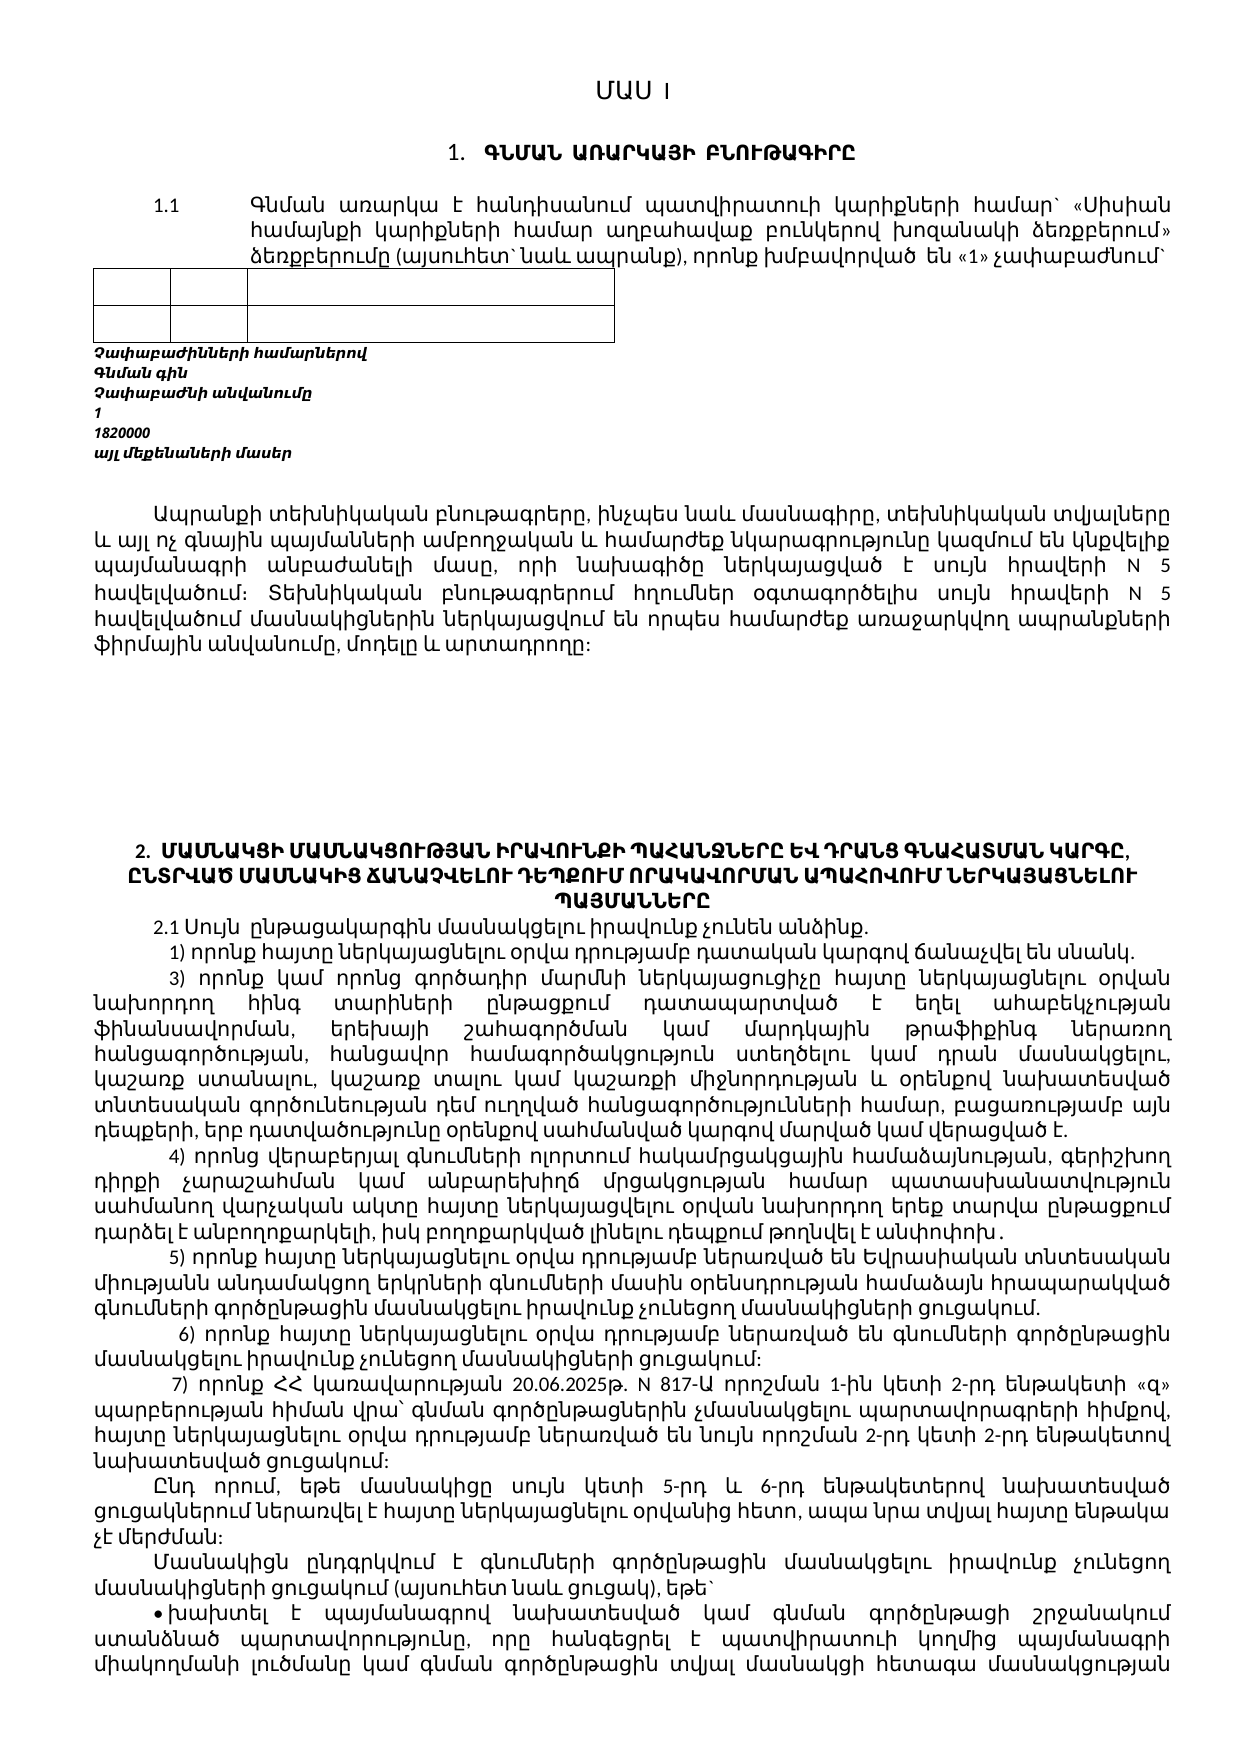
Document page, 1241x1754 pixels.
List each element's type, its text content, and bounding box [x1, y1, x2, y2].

text 1) որոնք հայտը ներկայացնելու օրվա դրությամբ դատական կարգով ճանաչվել են սնանկ. [94, 939, 1171, 965]
text Մասնակիցն ընդգրկվում է գնումների գործընթացին մասնակցելու իրավունք չունեցող մասնակիցների ցուցակում (այսուհետ նաև ցուցակ), եթե` [94, 1549, 1171, 1600]
text 3) որոնք կամ որոնց գործադիր մարմնի ներկայացուցիչը հայտը ներկայացնելու օրվան նախորդող հինգ տարիների ընթացքում դատապարտված է եղել ահաբեկչության ֆինանսավորման, երեխայի շահագործման կամ մարդկային թրաֆիքինգ ներառող հանցագործության, հանցավոր համագործակցություն ստեղծելու կամ դրան մասնակցելու, կաշառք ստանալու, կաշառք տալու կամ կաշառքի միջնորդության և օրենքով նախատեսված տնտեսական գործունեության դեմ ուղղված հանցագործությունների համար, բացառությամբ այն դեպքերի, երբ դատվածությունը օրենքով սահմանված կարգով մարված կամ վերացված է. [94, 965, 1171, 1143]
text 7) որոնք ՀՀ կառավարության 20.06.2025թ. N 817-Ա որոշման 1-ին կետի 2-րդ ենթակետի «զ» պարբերության հիման վրա՝ գնման գործընթացներին չմասնակցելու պարտավորագրերի հիմքով, հայտը ներկայացնելու օրվա դրությամբ ներառված են նույն որոշման 2-րդ կետի 2-րդ ենթակետով նախատեսված ցուցակում: [94, 1372, 1171, 1473]
text Ապրանքի տեխնիկական բնութագրերը, ինչպես նաև մասնագիրը, տեխնիկական տվյալները և այլ ոչ գնային պայմանների ամբողջական և համարժեք նկարագրությունը կազմում են կնքվելիք պայմանագրի անբաժանելի մասը, որի նախագիծը ներկայացված է սույն հրավերի N 5 հավելվածում։ Տեխնիկական բնութագրերում հղումներ օգտագործելիս սույն հրավերի N 5 հավելվածում մասնակիցներին ներկայացվում են որպես համարժեք առաջարկվող ապրանքների ֆիրմային անվանումը, մոդելը և արտադրողը: [94, 501, 1171, 657]
list ԳՆՄԱՆ ԱՌԱՐԿԱՅԻ ԲՆՈՒԹԱԳԻՐԸ [131, 136, 1171, 167]
subtitle Գնման առարկա է հանդիսանում պատվիրատուի կարիքների համար` «Սիսիան համայնքի կարիքների համար աղբահավաք բունկերով խոզանակի ձեռքբերում» ձեռքբերումը (այսուհետ` նաև ապրանք), որոնք խմբավորված են «1» չափաբաժնում` [153, 192, 1171, 268]
text 4) որոնց վերաբերյալ գնումների ոլորտում հակամրցակցային համաձայնության, գերիշխող դիրքի չարաշահման կամ անբարեխիղճ մրցակցության համար պատասխանատվություն սահմանող վարչական ակտը հայտը ներկայացվելու օրվան նախորդող երեք տարվա ընթացքում դարձել է անբողոքարկելի, իսկ բողոքարկված լինելու դեպքում թողնվել է անփոփոխ․ [94, 1143, 1171, 1244]
text ՄԱՍ I [94, 75, 1171, 106]
text 2.1 Սույն ընթացակարգին մասնակցելու իրավունք չունեն անձինք. [94, 914, 1171, 939]
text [94, 1600, 1171, 1677]
text 6) որոնք հայտը ներկայացնելու օրվա դրությամբ ներառված են գնումների գործընթացին մասնակցելու իրավունք չունեցող մասնակիցների ցուցակում: [94, 1321, 1171, 1372]
text 5) որոնք հայտը ներկայացնելու օրվա դրությամբ ներառված են Եվրասիական տնտեսական միությանն անդամակցող երկրների գնումների մասին օրենսդրության համաձայն հրապարակված գնումների գործընթացին մասնակցելու իրավունք չունեցող մասնակիցների ցուցակում. [94, 1244, 1171, 1321]
text Ընդ որում, եթե մասնակիցը սույն կետի 5-րդ և 6-րդ ենթակետերով նախատեսված ցուցակներում ներառվել է հայտը ներկայացնելու օրվանից հետո, ապա նրա տվյալ հայտը ենթակա չէ մերժման: [94, 1473, 1171, 1549]
text 2. ՄԱՍՆԱԿՑԻ ՄԱՍՆԱԿՑՈՒԹՅԱՆ ԻՐԱՎՈՒՆՔԻ ՊԱՀԱՆՋՆԵՐԸ ԵՎ ԴՐԱՆՑ ԳՆԱՀԱՏՄԱՆ ԿԱՐԳԸ, ԸՆՏՐՎԱԾ ՄԱՍՆԱԿԻՑ ՃԱՆԱՉՎԵԼՈՒ ԴԵՊՔՈՒՄ ՈՐԱԿԱՎՈՐՄԱՆ ԱՊԱՀՈՎՈՒՄ ՆԵՐԿԱՅԱՑՆԵԼՈՒ ՊԱՅՄԱՆՆԵՐԸ [94, 838, 1171, 914]
